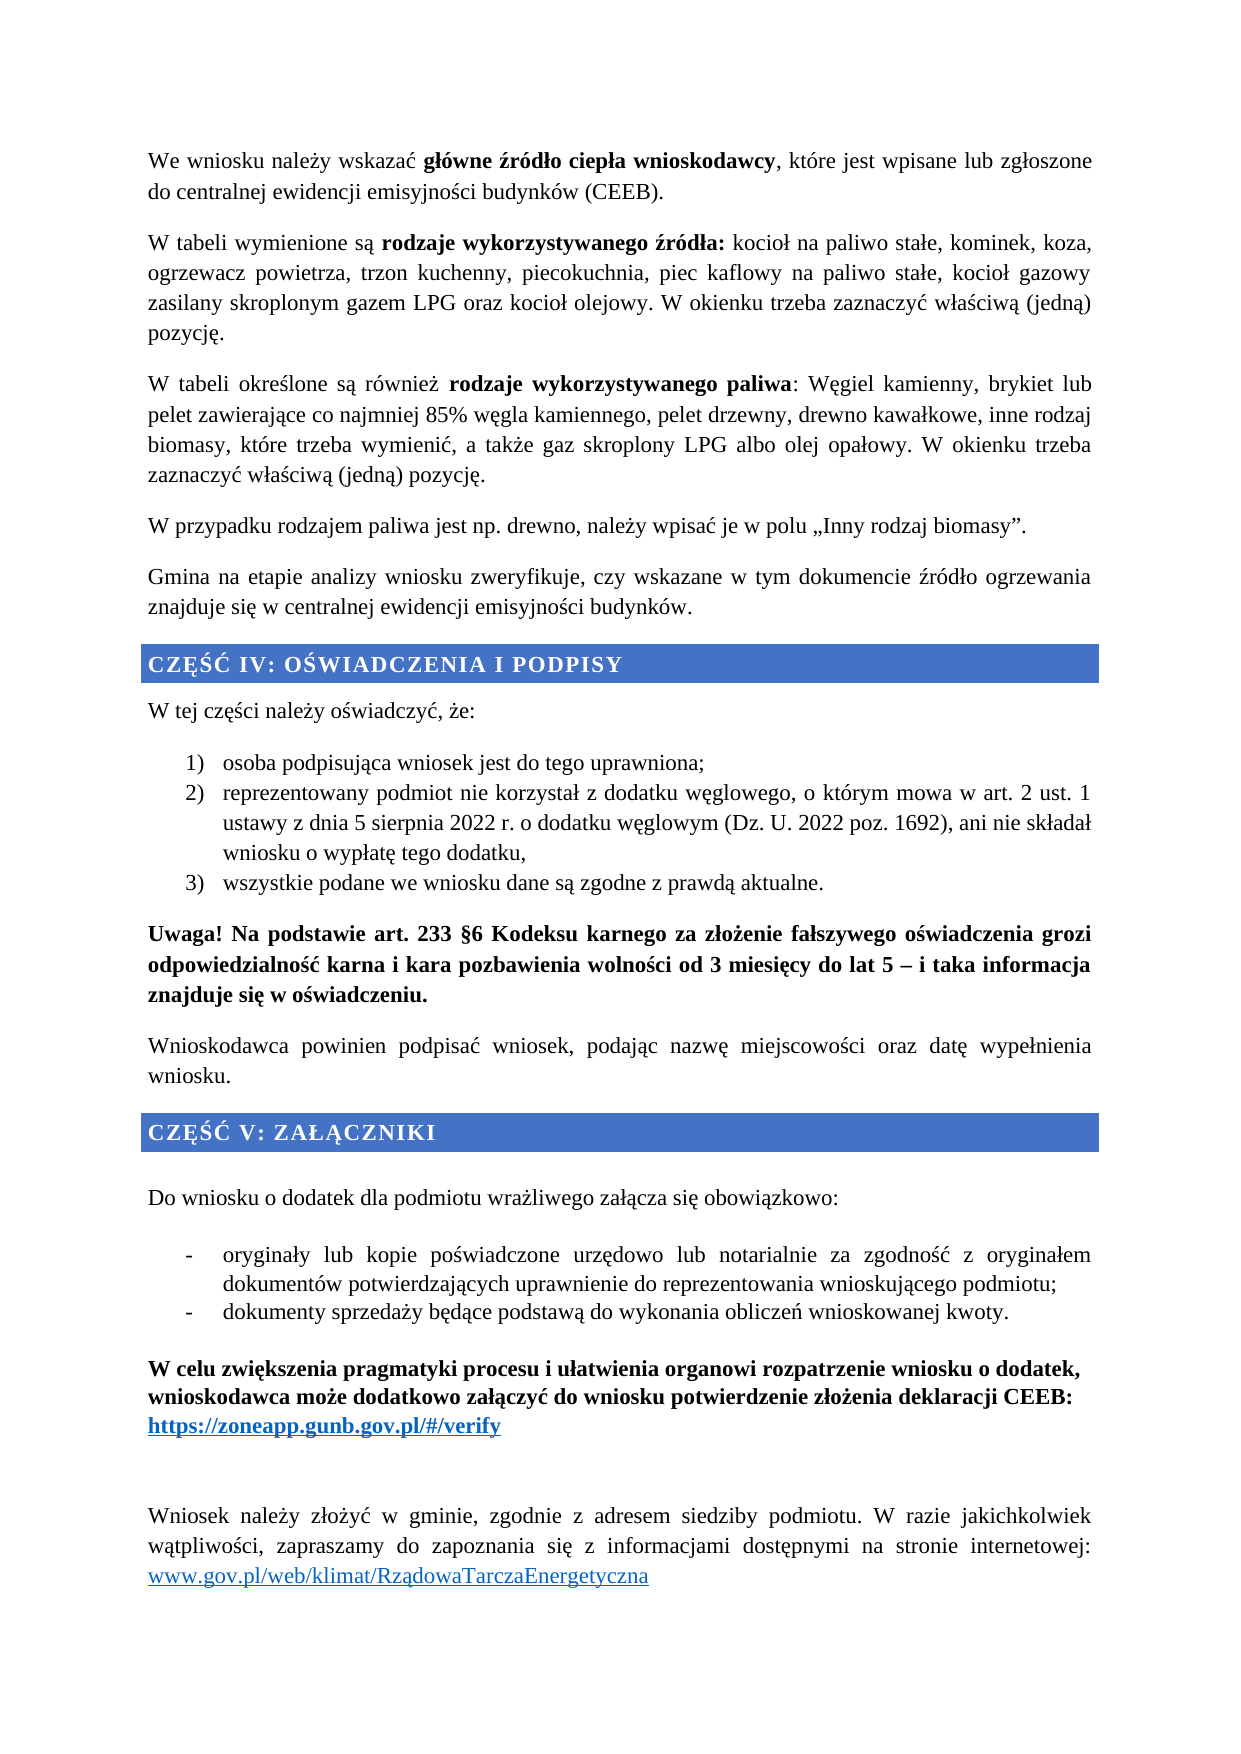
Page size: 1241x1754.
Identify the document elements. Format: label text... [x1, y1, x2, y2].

text Uwaga! Na podstawie art. 233 §6 Kodeksu karnego za złożenie fałszywego oświadczenia grozi odpowiedzialność karna i kara pozbawienia wolności od 3 miesięcy do lat 5 – i taka informacja znajduje się w oświadczeniu. [148, 921, 1093, 1007]
list wszystkie podane we wniosku dane są zgodne z prawdą aktualne. [185, 869, 1093, 896]
text Wniosek należy złożyć w gminie, zgodnie z adresem siedziby podmiotu. W razie jakichkolwiek wątpliwości, zapraszamy do zapoznania się z informacjami dostępnymi na stronie internetowej: www.gov.pl/web/klimat/RządowaTarczaEnergetyczna [148, 1502, 1093, 1588]
subtitle CZĘŚĆ V: ZAŁĄCZNIKI [148, 1120, 1093, 1146]
subtitle CZĘŚĆ IV: OŚWIADCZENIA i podpisy [148, 651, 1093, 677]
text Gmina na etapie analizy wniosku zweryfikuje, czy wskazane w tym dokumencie źródło ogrzewania znajduje się w centralnej ewidencji emisyjności budynków. [148, 563, 1093, 620]
text Do wniosku o dodatek dla podmiotu wrażliwego załącza się obowiązkowo: [148, 1184, 1093, 1211]
text W celu zwiększenia pragmatyki procesu i ułatwienia organowi rozpatrzenie wniosku o dodatek, wnioskodawca może dodatkowo załączyć do wniosku potwierdzenie złożenia deklaracji CEEB: https://zoneapp.gunb.gov.pl/#/verify [148, 1355, 1093, 1438]
text W tabeli wymienione są rodzaje wykorzystywanego źródła: kocioł na paliwo stałe, kominek, koza, ogrzewacz powietrza, trzon kuchenny, piecokuchnia, piec kaflowy na paliwo stałe, kocioł gazowy zasilany skroplonym gazem LPG oraz kocioł olejowy. W okienku trzeba zaznaczyć właściwą (jedną) pozycję. [148, 229, 1093, 346]
text W tabeli określone są również rodzaje wykorzystywanego paliwa: Węgiel kamienny, brykiet lub pelet zawierające co najmniej 85% węgla kamiennego, pelet drzewny, drewno kawałkowe, inne rodzaj biomasy, które trzeba wymienić, a także gaz skroplony LPG albo olej opałowy. W okienku trzeba zaznaczyć właściwą (jedną) pozycję. [148, 371, 1093, 487]
text W tej części należy oświadczyć, że: [148, 698, 1093, 724]
text W przypadku rodzajem paliwa jest np. drewno, należy wpisać je w polu „Inny rodzaj biomasy”. [148, 512, 1093, 538]
list osoba podpisująca wniosek jest do tego uprawniona; [185, 749, 1093, 775]
text Wnioskodawca powinien podpisać wniosek, podając nazwę miejscowości oraz datę wypełnienia wniosku. [148, 1032, 1093, 1088]
list reprezentowany podmiot nie korzystał z dodatku węglowego, o którym mowa w art. 2 ust. 1 ustawy z dnia 5 sierpnia 2022 r. o dodatku węglowym (Dz. U. 2022 poz. 1692), ani nie składał wniosku o wypłatę tego dodatku, [185, 779, 1093, 866]
list oryginały lub kopie poświadczone urzędowo lub notarialnie za zgodność z oryginałem dokumentów potwierdzających uprawnienie do reprezentowania wnioskującego podmiotu; [185, 1241, 1093, 1296]
text We wniosku należy wskazać główne źródło ciepła wnioskodawcy, które jest wpisane lub zgłoszone do centralnej ewidencji emisyjności budynków (CEEB). [148, 148, 1093, 204]
list dokumenty sprzedaży będące podstawą do wykonania obliczeń wnioskowanej kwoty. [185, 1298, 1093, 1324]
